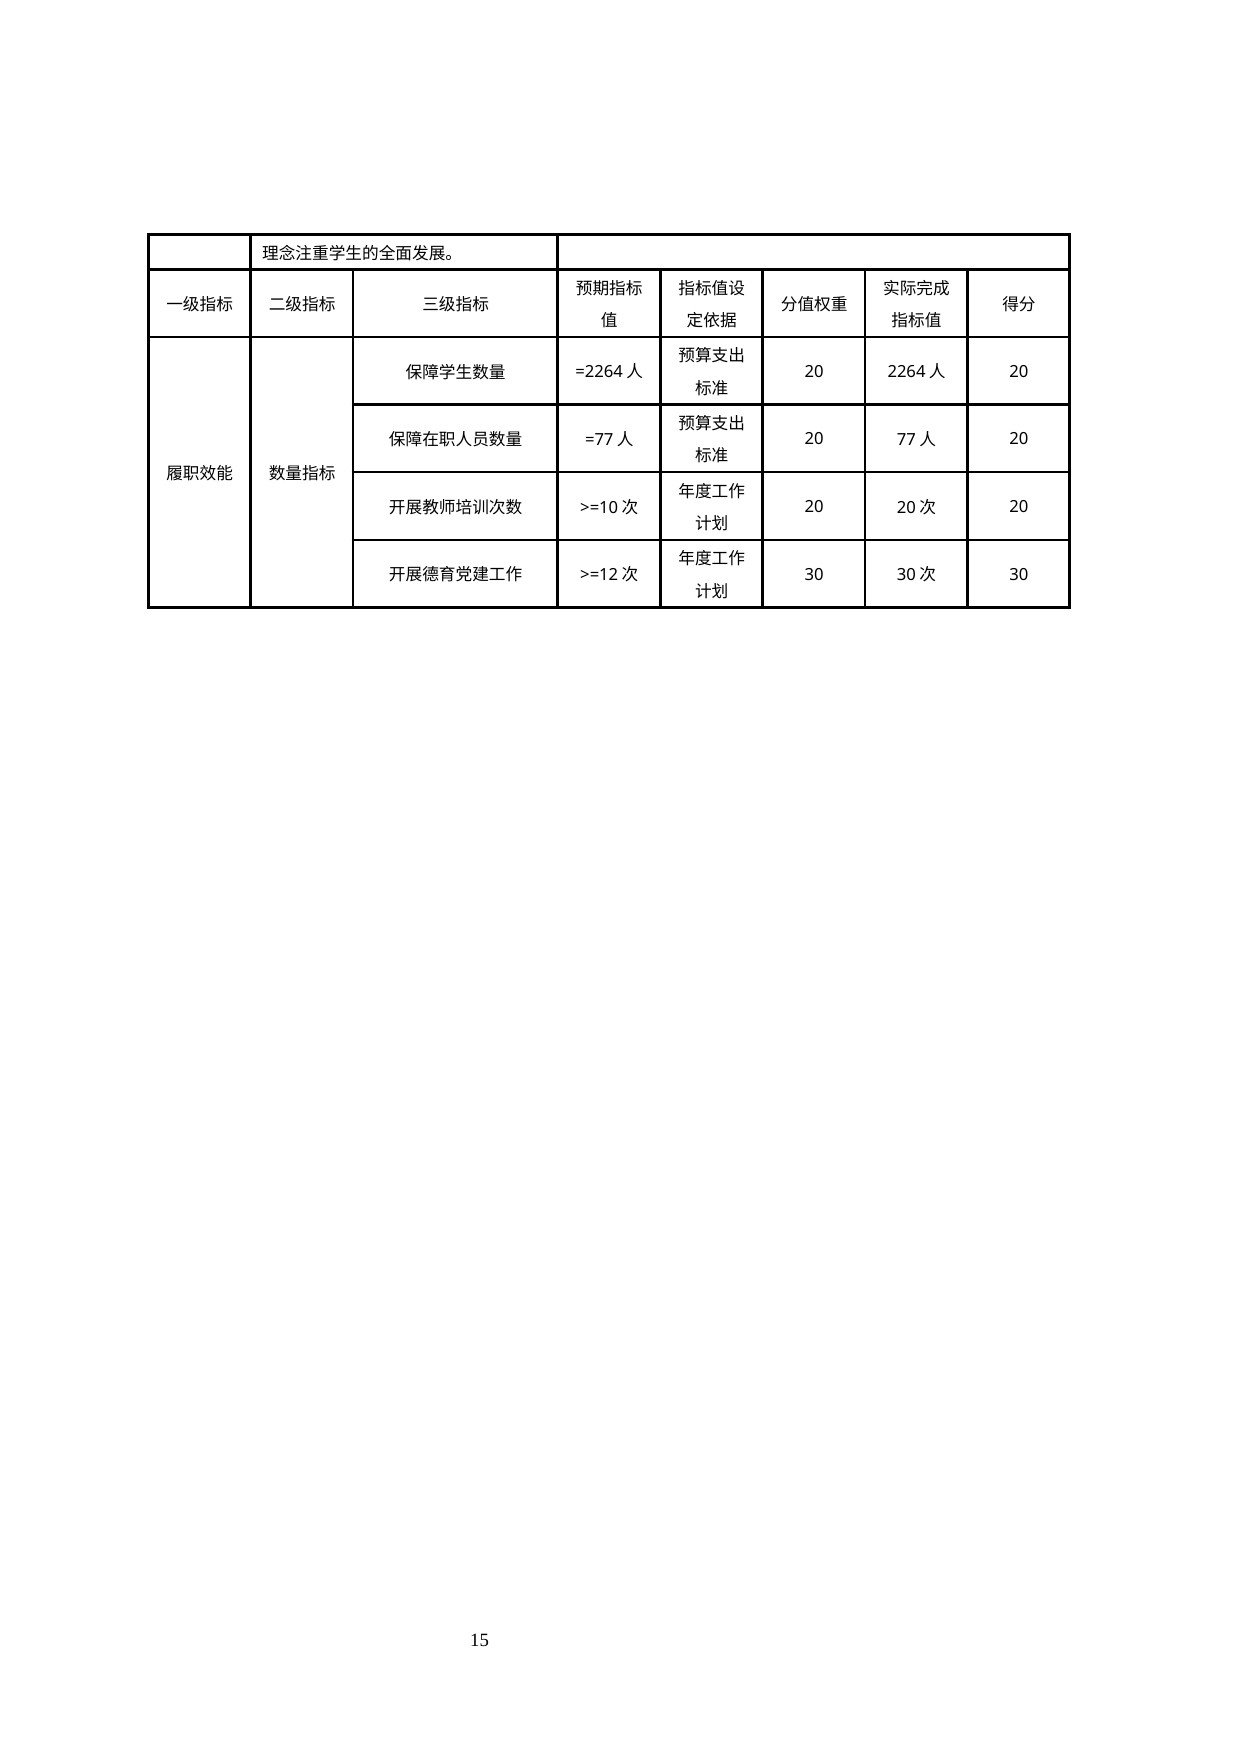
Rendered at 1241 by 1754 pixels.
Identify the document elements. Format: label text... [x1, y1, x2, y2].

table_cell =77人 [559, 406, 659, 471]
table_cell 20 [969, 406, 1068, 471]
table_cell 年度工作计划 [662, 473, 761, 538]
table_cell 20 [764, 473, 864, 538]
table_cell 履职效能 [150, 338, 249, 606]
table_cell =2264人 [559, 338, 659, 403]
table_cell 一级指标 [150, 271, 249, 336]
table_cell 开展教师培训次数 [354, 473, 556, 538]
table_cell 20 [764, 338, 864, 403]
table_cell 30 [764, 541, 864, 606]
table_cell 20次 [866, 473, 966, 538]
table_cell 预算支出标准 [662, 406, 761, 471]
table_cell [559, 236, 1068, 268]
table_cell 开展德育党建工作 [354, 541, 556, 606]
table_cell 保障学生数量 [354, 338, 556, 403]
table_cell 保障在职人员数量 [354, 406, 556, 471]
table_cell >=10次 [559, 473, 659, 538]
table_cell 年度工作计划 [662, 541, 761, 606]
table_cell 数量指标 [252, 338, 352, 606]
table_cell 指标值设定依据 [662, 271, 761, 336]
table_cell 预算支出标准 [662, 338, 761, 403]
table_cell 30次 [866, 541, 966, 606]
table_cell 30 [969, 541, 1068, 606]
table_cell 20 [764, 406, 864, 471]
table_cell 77人 [866, 406, 966, 471]
table_cell 得分 [969, 271, 1068, 336]
table_cell >=12次 [559, 541, 659, 606]
table_cell 2264人 [866, 338, 966, 403]
table_cell 二级指标 [252, 271, 352, 336]
table_cell 20 [969, 338, 1068, 403]
table_cell 实际完成指标值 [866, 271, 966, 336]
table_cell 分值权重 [764, 271, 864, 336]
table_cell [252, 236, 556, 268]
table_cell 20 [969, 473, 1068, 538]
table_cell 三级指标 [354, 271, 556, 336]
table_cell 预期指标值 [559, 271, 659, 336]
